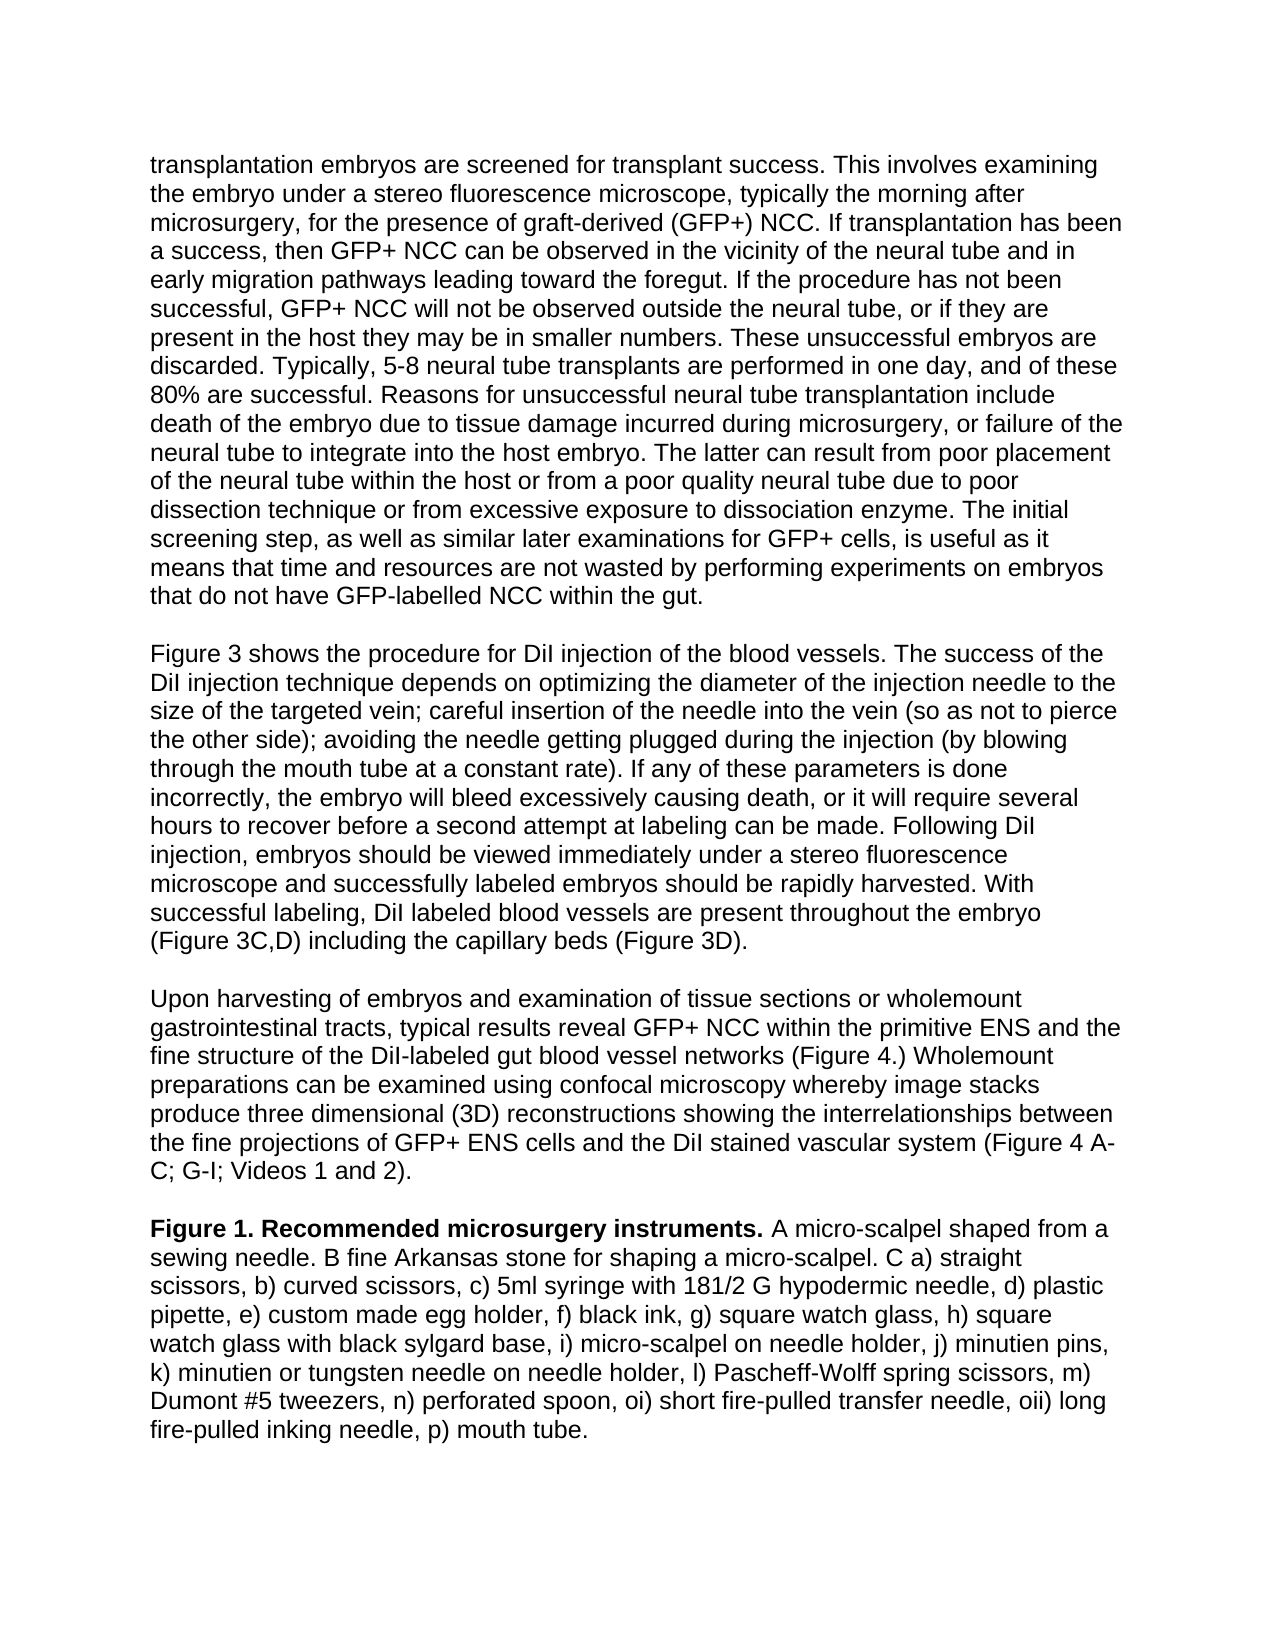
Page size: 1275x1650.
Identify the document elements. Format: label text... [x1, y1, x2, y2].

text Figure 3 shows the procedure for DiI injection of the blood vessels. The success of the DiI injection technique depends on optimizing the diameter of the injection needle to the size of the targeted vein; careful insertion of the needle into the vein (so as not to pierce the other side); avoiding the needle getting plugged during the injection (by blowing through the mouth tube at a constant rate). If any of these parameters is done incorrectly, the embryo will bleed excessively causing death, or it will require several hours to recover before a second attempt at labeling can be made. Following DiI injection, embryos should be viewed immediately under a stereo fluorescence microscope and successfully labeled embryos should be rapidly harvested. With successful labeling, DiI labeled blood vessels are present throughout the embryo (Figure 3C,D) including the capillary beds (Figure 3D). [150, 639, 1125, 955]
text Upon harvesting of embryos and examination of tissue sections or wholemount gastrointestinal tracts, typical results reveal GFP+ NCC within the primitive ENS and the fine structure of the DiI-labeled gut blood vessel networks (Figure 4.) Wholemount preparations can be examined using confocal microscopy whereby image stacks produce three dimensional (3D) reconstructions showing the interrelationships between the fine projections of GFP+ ENS cells and the DiI stained vascular system (Figure 4 A-C; G-I; Videos 1 and 2). [150, 984, 1125, 1185]
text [150, 150, 1125, 610]
text Figure 1. Recommended microsurgery instruments. A micro-scalpel shaped from a sewing needle. B fine Arkansas stone for shaping a micro-scalpel. C a) straight scissors, b) curved scissors, c) 5ml syringe with 181/2 G hypodermic needle, d) plastic pipette, e) custom made egg holder, f) black ink, g) square watch glass, h) square watch glass with black sylgard base, i) micro-scalpel on needle holder, j) minutien pins, k) minutien or tungsten needle on needle holder, l) Pascheff-Wolff spring scissors, m) Dumont #5 tweezers, n) perforated spoon, oi) short fire-pulled transfer needle, oii) long fire-pulled inking needle, p) mouth tube. [150, 1214, 1125, 1444]
